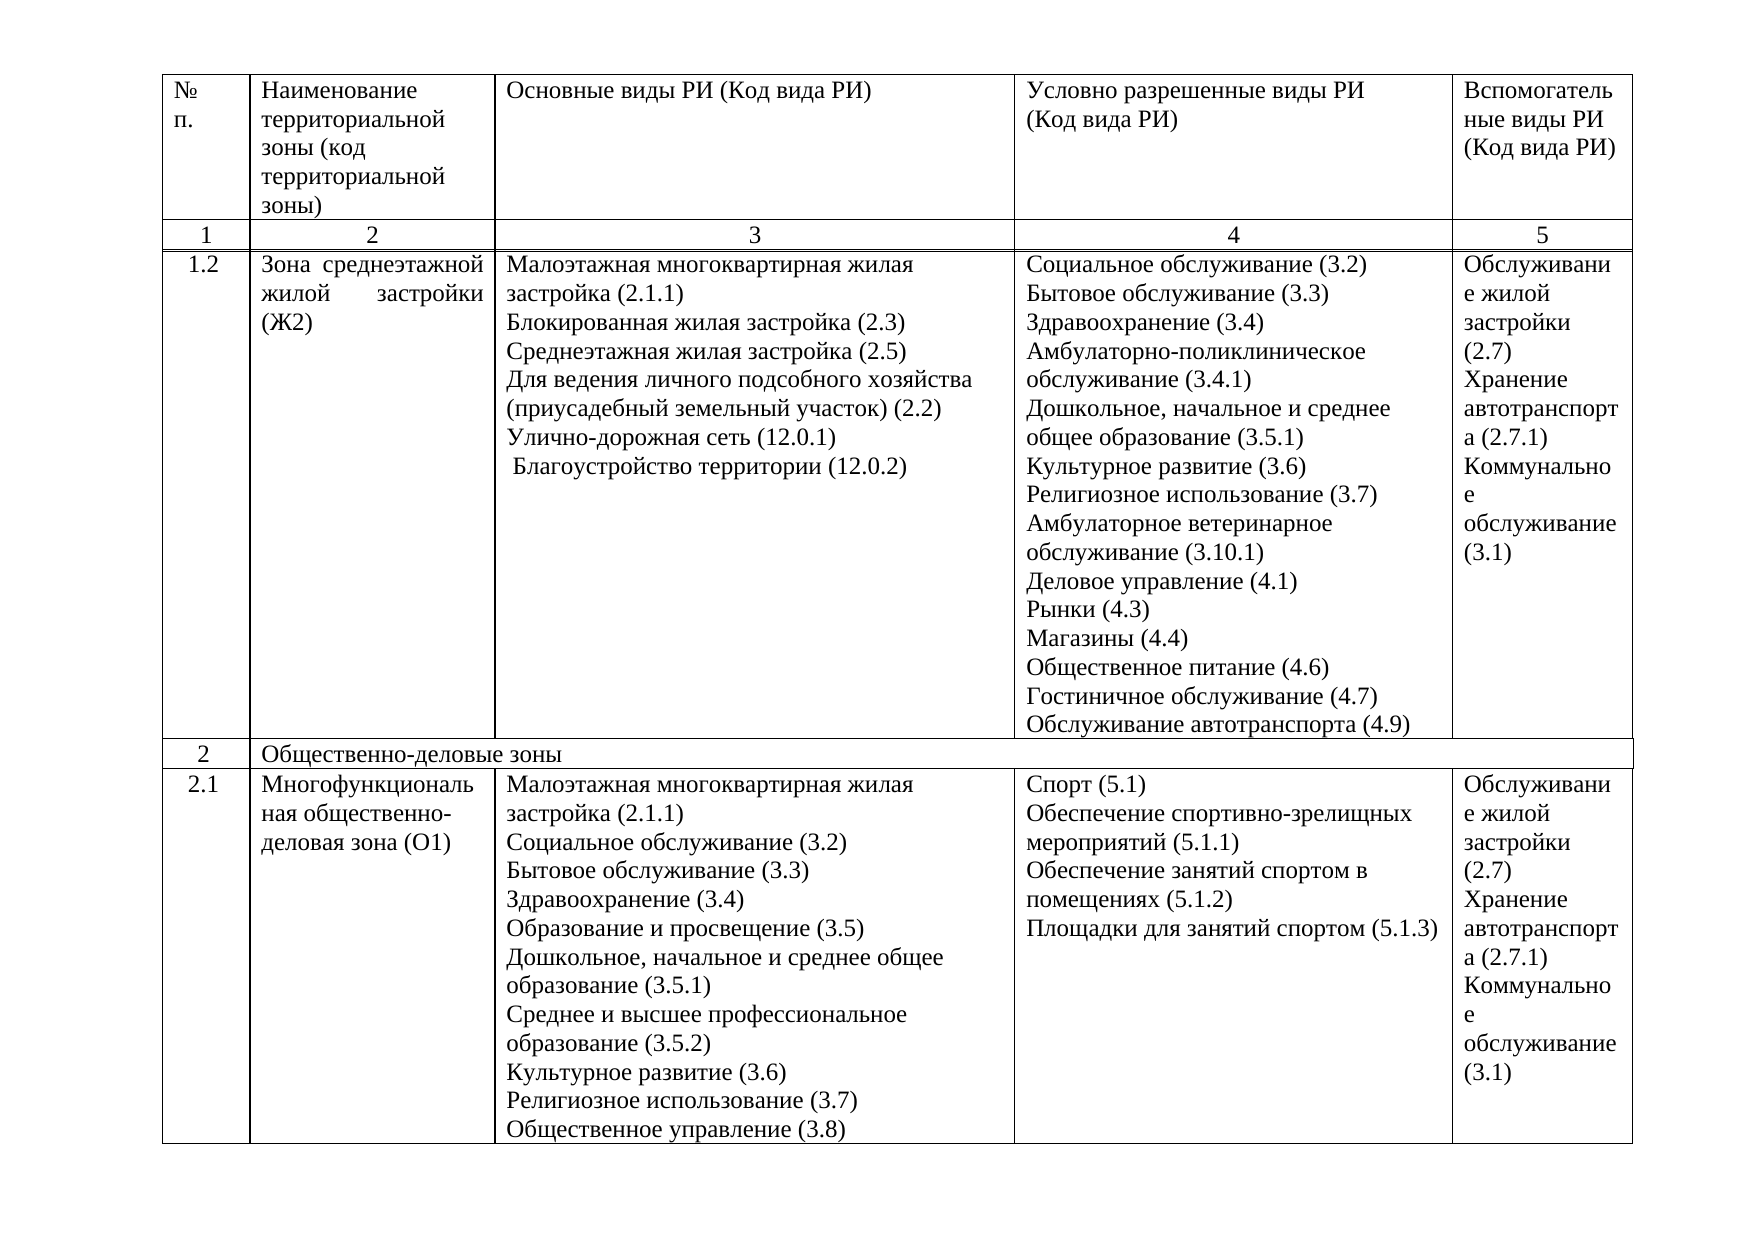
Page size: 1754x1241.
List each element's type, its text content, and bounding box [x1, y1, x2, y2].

table_header № п. [163, 75, 249, 219]
table_header Вспомогательные виды РИ (Код вида РИ) [1453, 75, 1632, 219]
table_header Условно разрешенные виды РИ (Код вида РИ) [1015, 75, 1452, 219]
table_header Основные виды РИ (Код вида РИ) [496, 75, 1014, 219]
table_cell 1 [163, 220, 249, 248]
table_cell Зона среднеэтажной жилой застройки (Ж2) [251, 252, 494, 738]
table_cell 5 [1453, 220, 1632, 248]
table_cell 2 [251, 220, 494, 248]
table_cell 3 [496, 220, 1014, 248]
table_cell 4 [1015, 220, 1452, 248]
table_cell Общественно-деловые зоны [251, 739, 1633, 768]
table_header Наименование территориальной зоны (код территориальной зоны) [251, 75, 494, 219]
table_cell [163, 739, 249, 768]
table_cell Обслуживание жилой застройки (2.7) Хранение автотранспорта (2.7.1) Коммунальное обслуживание (3.1) [1453, 252, 1632, 738]
table_cell Обслуживание жилой застройки (2.7) Хранение автотранспорта (2.7.1) Коммунальное обслуживание (3.1) [1453, 769, 1632, 1143]
table_cell [163, 252, 249, 738]
table_cell [163, 769, 249, 1143]
table_cell Малоэтажная многоквартирная жилая застройка (2.1.1) Блокированная жилая застройка (2.3) Среднеэтажная жилая застройка (2.5) Для ведения личного подсобного хозяйства (приусадебный земельный участок) (2.2) Улично-дорожная сеть (12.0.1) Благоустройство территории (12.0.2) [496, 252, 1014, 738]
table_cell Социальное обслуживание (3.2) Бытовое обслуживание (3.3) Здравоохранение (3.4) Амбулаторно-поликлиническое обслуживание (3.4.1) Дошкольное, начальное и среднее общее образование (3.5.1) Культурное развитие (3.6) Религиозное использование (3.7) Амбулаторное ветеринарное обслуживание (3.10.1) Деловое управление (4.1) Рынки (4.3) Магазины (4.4) Общественное питание (4.6) Гостиничное обслуживание (4.7) Обслуживание автотранспорта (4.9) [1015, 252, 1452, 738]
table_cell Многофункциональная общественно-деловая зона (О1) [251, 769, 494, 1143]
